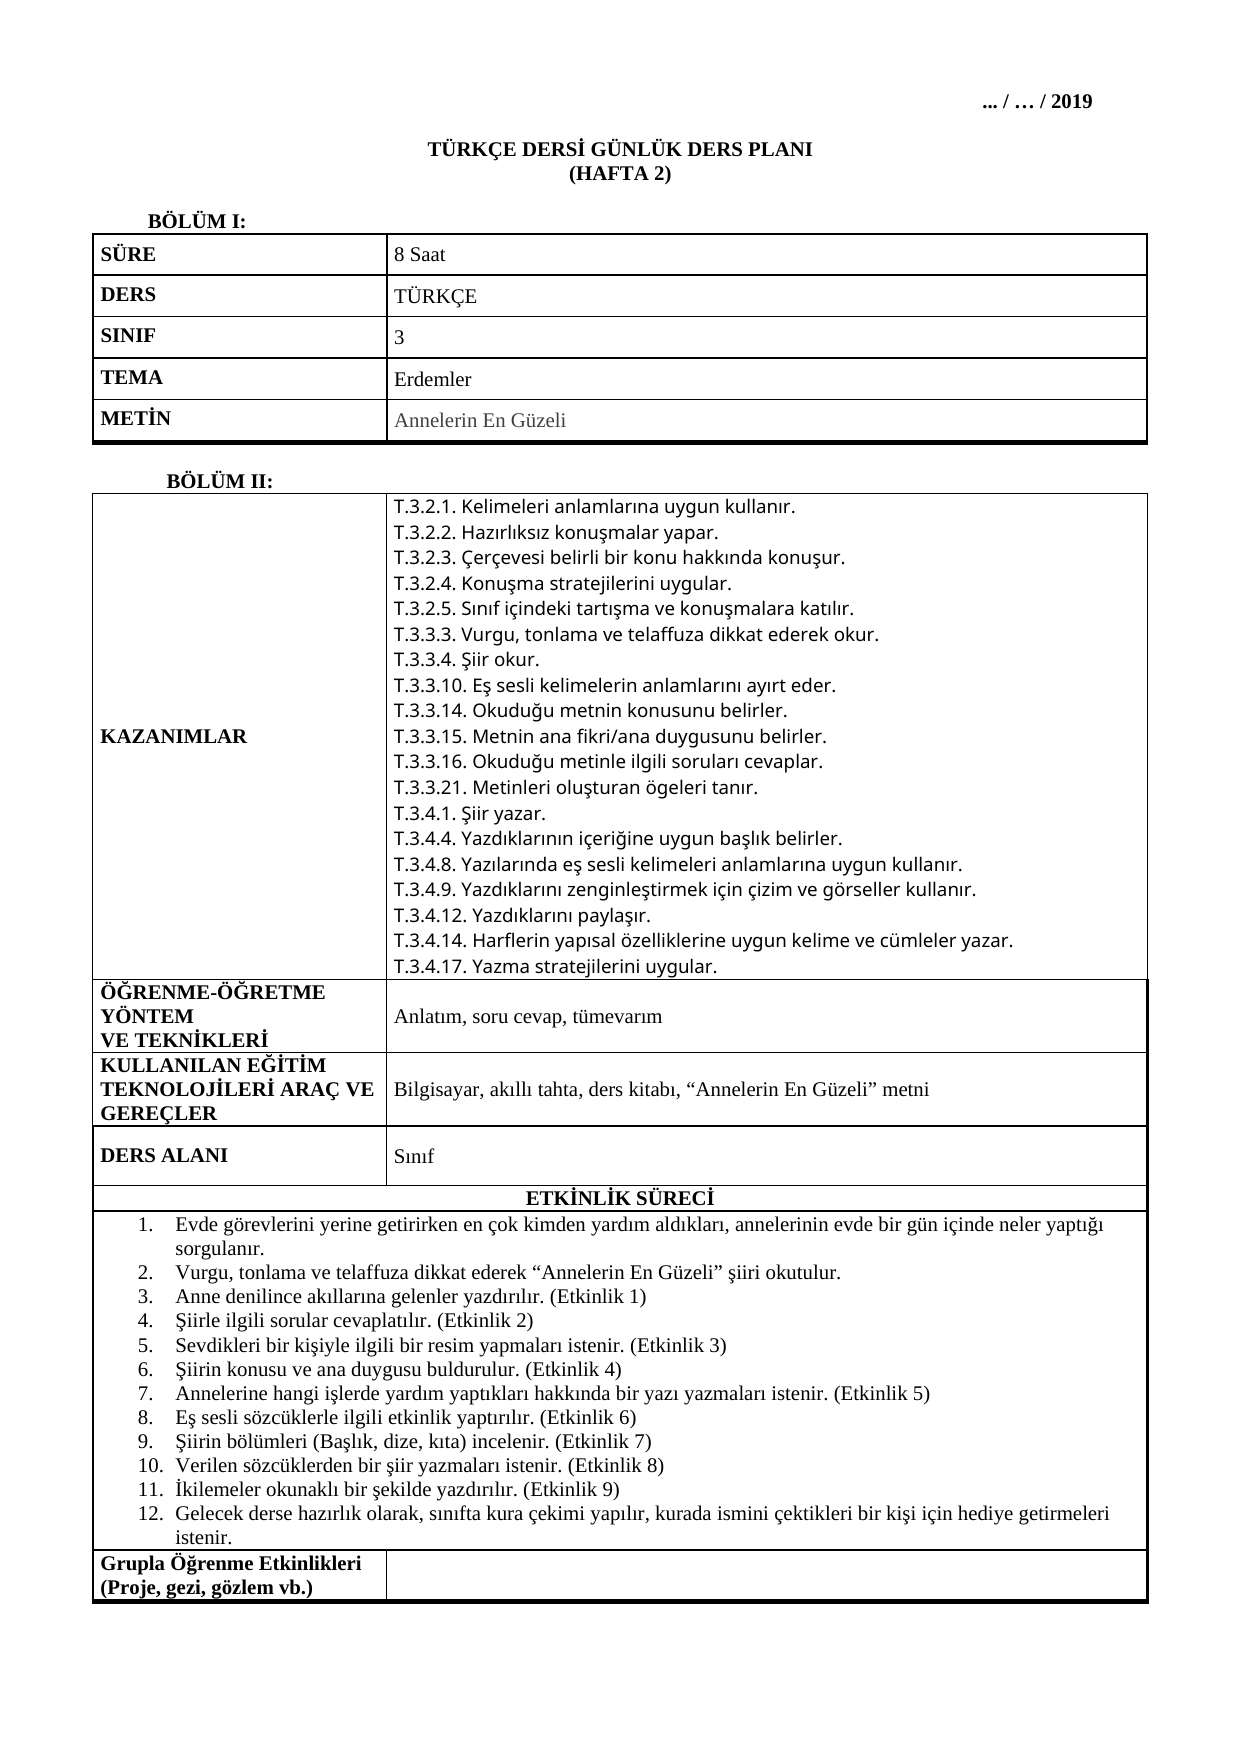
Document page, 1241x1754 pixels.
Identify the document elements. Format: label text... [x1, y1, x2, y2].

text ... / … / 2019 [148, 89, 1092, 113]
table_header T.3.2.1. Kelimeleri anlamlarına uygun kullanır. T.3.2.2. Hazırlıksız konuşmalar yapar. T.3.2.3. Çerçevesi belirli bir konu hakkında konuşur. T.3.2.4. Konuşma stratejilerini uygular. T.3.2.5. Sınıf içindeki tartışma ve konuşmalara katılır. T.3.3.3. Vurgu, tonlama ve telaffuza dikkat ederek okur. T.3.3.4. Şiir okur. T.3.3.10. Eş sesli kelimelerin anlamlarını ayırt eder. T.3.3.14. Okuduğu metnin konusunu belirler. T.3.3.15. Metnin ana fikri/ana duygusunu belirler. T.3.3.16. Okuduğu metinle ilgili soruları cevaplar. T.3.3.21. Metinleri oluşturan ögeleri tanır. T.3.4.1. Şiir yazar. T.3.4.4. Yazdıklarının içeriğine uygun başlık belirler. T.3.4.8. Yazılarında eş sesli kelimeleri anlamlarına uygun kullanır. T.3.4.9. Yazdıklarını zenginleştirmek için çizim ve görseller kullanır. T.3.4.12. Yazdıklarını paylaşır. T.3.4.14. Harflerin yapısal özelliklerine uygun kelime ve cümleler yazar. T.3.4.17. Yazma stratejilerini uygular. [387, 494, 1147, 978]
table_cell SINIF [94, 317, 386, 357]
table_cell Grupla Öğrenme Etkinlikleri (Proje, gezi, gözlem vb.) [94, 1551, 386, 1599]
table_cell KULLANILAN EĞİTİM TEKNOLOJİLERİ ARAÇ VE GEREÇLER [93, 1053, 386, 1125]
text BÖLÜM II: [148, 468, 1092, 493]
table_header SÜRE [94, 235, 386, 274]
table_cell Evde görevlerini yerine getirirken en çok kimden yardım aldıkları, annelerinin evde bir gün içinde neler yaptığı sorgulanır. Vurgu, tonlama ve telaffuza dikkat ederek “Annelerin En Güzeli” şiiri okutulur. Anne denilince akıllarına gelenler yazdırılır. (Etkinlik 1) Şiirle ilgili sorular cevaplatılır. (Etkinlik 2) Sevdikleri bir kişiyle ilgili bir resim yapmaları istenir. (Etkinlik 3) Şiirin konusu ve ana duygusu buldurulur. (Etkinlik 4) Annelerine hangi işlerde yardım yaptıkları hakkında bir yazı yazmaları istenir. (Etkinlik 5) Eş sesli sözcüklerle ilgili etkinlik yaptırılır. (Etkinlik 6) Şiirin bölümleri (Başlık, dize, kıta) incelenir. (Etkinlik 7) Verilen sözcüklerden bir şiir yazmaları istenir. (Etkinlik 8) İkilemeler okunaklı bir şekilde yazdırılır. (Etkinlik 9) Gelecek derse hazırlık olarak, sınıfta kura çekimi yapılır, kurada ismini çektikleri bir kişi için hediye getirmeleri istenir. [94, 1212, 1146, 1549]
table_cell Bilgisayar, akıllı tahta, ders kitabı, “Annelerin En Güzeli” metni [387, 1053, 1146, 1125]
table_cell ETKİNLİK SÜRECİ [94, 1186, 1146, 1210]
table_cell DERS ALANI [94, 1127, 386, 1184]
text (HAFTA 2) [148, 161, 1092, 185]
table_cell DERS [94, 276, 386, 316]
table_header KAZANIMLAR [93, 494, 386, 978]
table_cell Annelerin En Güzeli [388, 400, 1146, 440]
table_cell METİN [94, 400, 386, 440]
table_header 8 Saat [388, 235, 1146, 274]
text TÜRKÇE DERSİ GÜNLÜK DERS PLANI [148, 137, 1092, 161]
table_cell Sınıf [387, 1127, 1146, 1184]
table_cell 3 [388, 317, 1146, 357]
table_cell [387, 1551, 1146, 1599]
table_cell TEMA [94, 359, 386, 398]
table_cell ÖĞRENME-ÖĞRETME YÖNTEM VE TEKNİKLERİ [93, 980, 386, 1052]
text BÖLÜM I: [148, 209, 1092, 233]
table_cell Erdemler [388, 359, 1146, 398]
table_cell TÜRKÇE [388, 276, 1146, 316]
table_cell Anlatım, soru cevap, tümevarım [387, 980, 1146, 1052]
